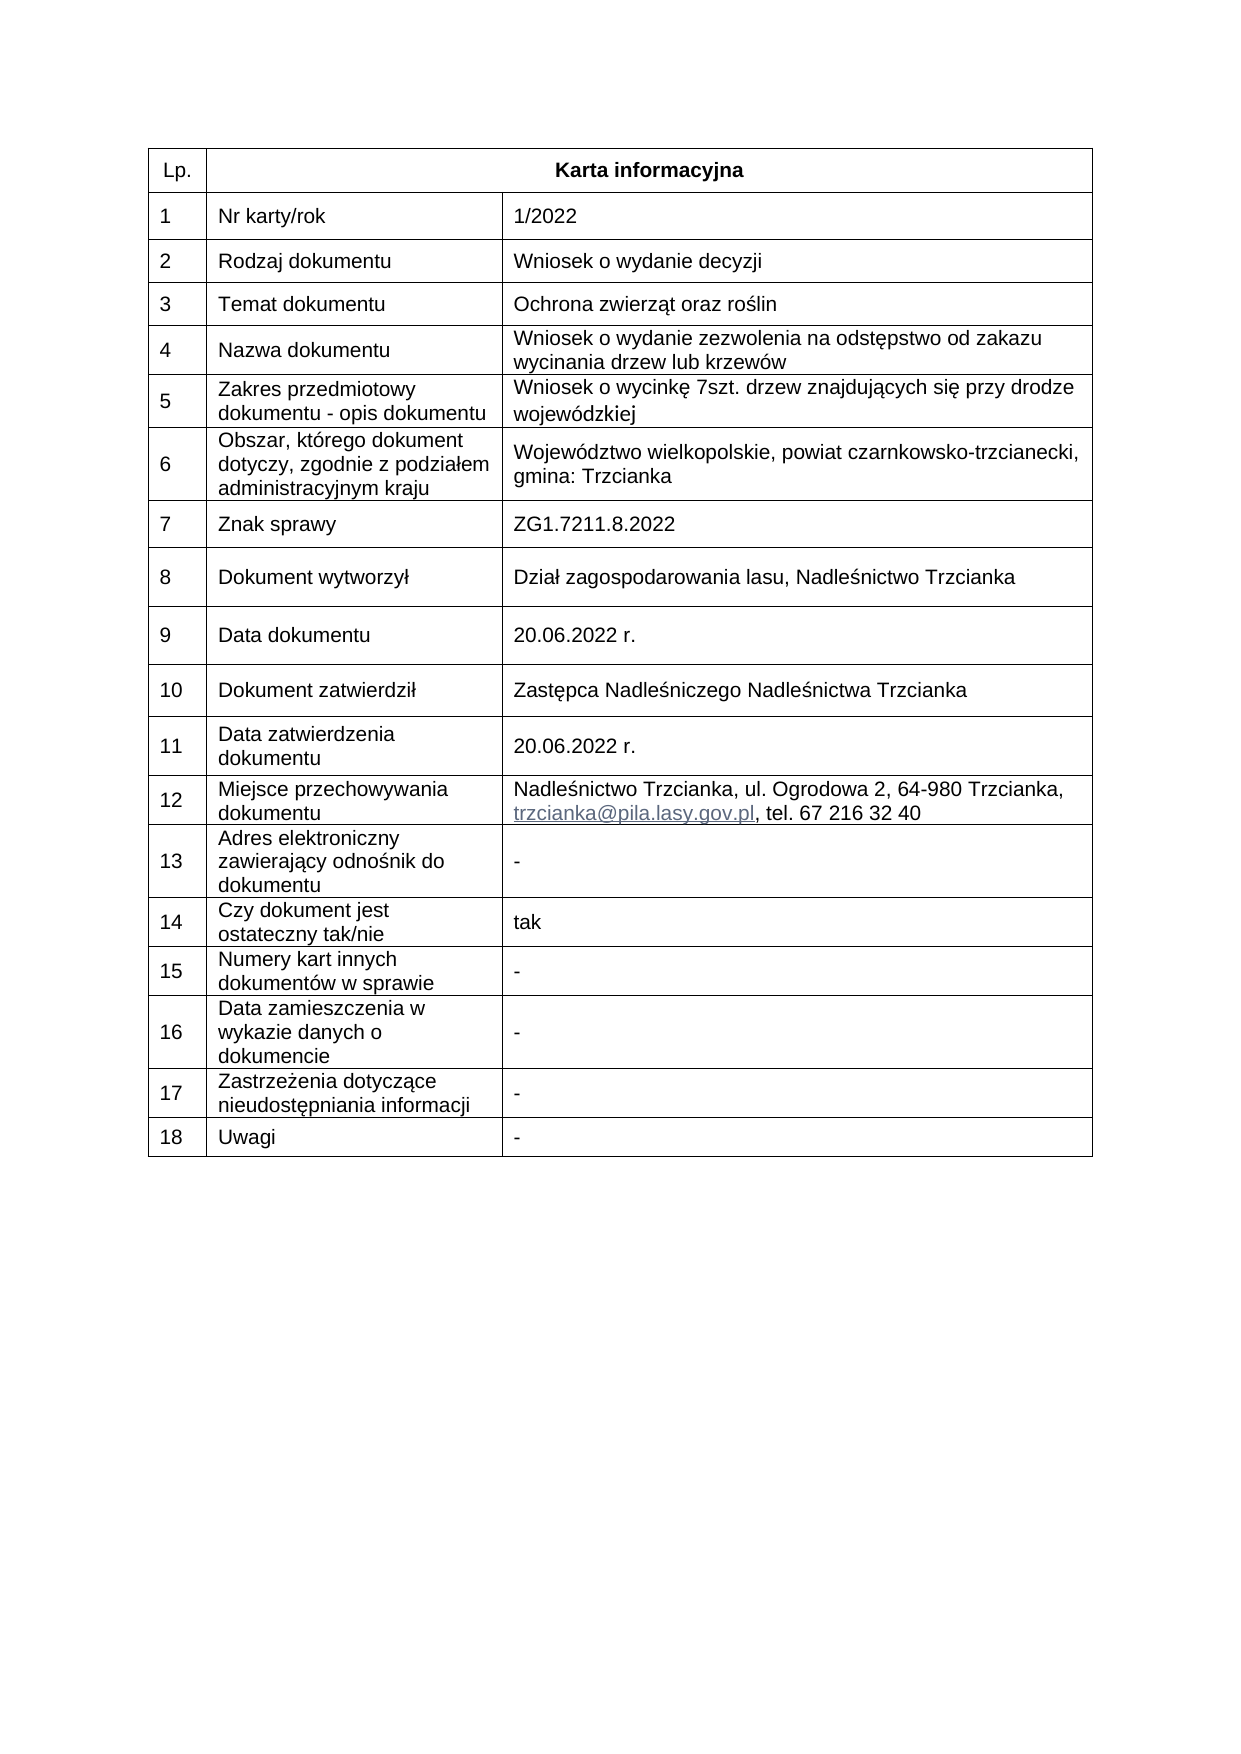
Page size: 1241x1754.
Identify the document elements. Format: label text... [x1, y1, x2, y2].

table_cell Nadleśnictwo Trzcianka, ul. Ogrodowa 2, 64-980 Trzcianka, trzcianka@pila.lasy.gov.pl, tel. 67 216 32 40 [503, 776, 1092, 824]
table_cell 12 [149, 776, 206, 824]
table_cell 10 [149, 665, 206, 716]
table_cell - [503, 947, 1092, 995]
table_cell 14 [149, 898, 206, 946]
table_cell Miejsce przechowywania dokumentu [207, 776, 502, 824]
table_cell 6 [149, 428, 206, 500]
table_cell Uwagi [207, 1118, 502, 1156]
table_cell - [503, 1118, 1092, 1156]
table_cell 5 [149, 375, 206, 427]
table_cell Adres elektroniczny zawierający odnośnik do dokumentu [207, 825, 502, 897]
table_cell ZG1.7211.8.2022 [503, 501, 1092, 547]
table_cell Data zamieszczenia w wykazie danych o dokumencie [207, 996, 502, 1068]
table_cell 15 [149, 947, 206, 995]
table_cell tak [503, 898, 1092, 946]
table_cell Data zatwierdzenia dokumentu [207, 717, 502, 775]
table_cell Wniosek o wycinkę 7szt. drzew znajdujących się przy drodze wojewódzkiej [503, 375, 1092, 427]
table_cell 3 [149, 283, 206, 325]
table_cell 7 [149, 501, 206, 547]
table_cell 20.06.2022 r. [503, 607, 1092, 663]
table_header Lp. [149, 149, 206, 192]
table_cell Dokument zatwierdził [207, 665, 502, 716]
table_cell Dokument wytworzył [207, 548, 502, 606]
table_cell 1/2022 [503, 193, 1092, 239]
table_cell 11 [149, 717, 206, 775]
table_cell Temat dokumentu [207, 283, 502, 325]
table_header Karta informacyjna [207, 149, 1092, 192]
table_cell Wniosek o wydanie zezwolenia na odstępstwo od zakazu wycinania drzew lub krzewów [503, 326, 1092, 374]
table_cell - [503, 1069, 1092, 1117]
table_cell Nr karty/rok [207, 193, 502, 239]
table_cell 13 [149, 825, 206, 897]
table_cell 1 [149, 193, 206, 239]
table_cell Znak sprawy [207, 501, 502, 547]
table_cell Dział zagospodarowania lasu, Nadleśnictwo Trzcianka [503, 548, 1092, 606]
table_cell Rodzaj dokumentu [207, 240, 502, 282]
table_cell 17 [149, 1069, 206, 1117]
table_cell Zastępca Nadleśniczego Nadleśnictwa Trzcianka [503, 665, 1092, 716]
table_cell Zakres przedmiotowy dokumentu - opis dokumentu [207, 375, 502, 427]
table_cell 16 [149, 996, 206, 1068]
table_cell Nazwa dokumentu [207, 326, 502, 374]
table_cell Wniosek o wydanie decyzji [503, 240, 1092, 282]
table_cell 2 [149, 240, 206, 282]
table_cell 20.06.2022 r. [503, 717, 1092, 775]
table_cell Data dokumentu [207, 607, 502, 663]
table_cell Czy dokument jest ostateczny tak/nie [207, 898, 502, 946]
table_cell Zastrzeżenia dotyczące nieudostępniania informacji [207, 1069, 502, 1117]
table_cell 8 [149, 548, 206, 606]
table_cell Ochrona zwierząt oraz roślin [503, 283, 1092, 325]
table_cell Numery kart innych dokumentów w sprawie [207, 947, 502, 995]
table_cell 18 [149, 1118, 206, 1156]
table_cell - [503, 996, 1092, 1068]
table_cell Województwo wielkopolskie, powiat czarnkowsko-trzcianecki, gmina: Trzcianka [503, 428, 1092, 500]
table_cell Obszar, którego dokument dotyczy, zgodnie z podziałem administracyjnym kraju [207, 428, 502, 500]
table_cell - [503, 825, 1092, 897]
table_cell 4 [149, 326, 206, 374]
table_cell 9 [149, 607, 206, 663]
